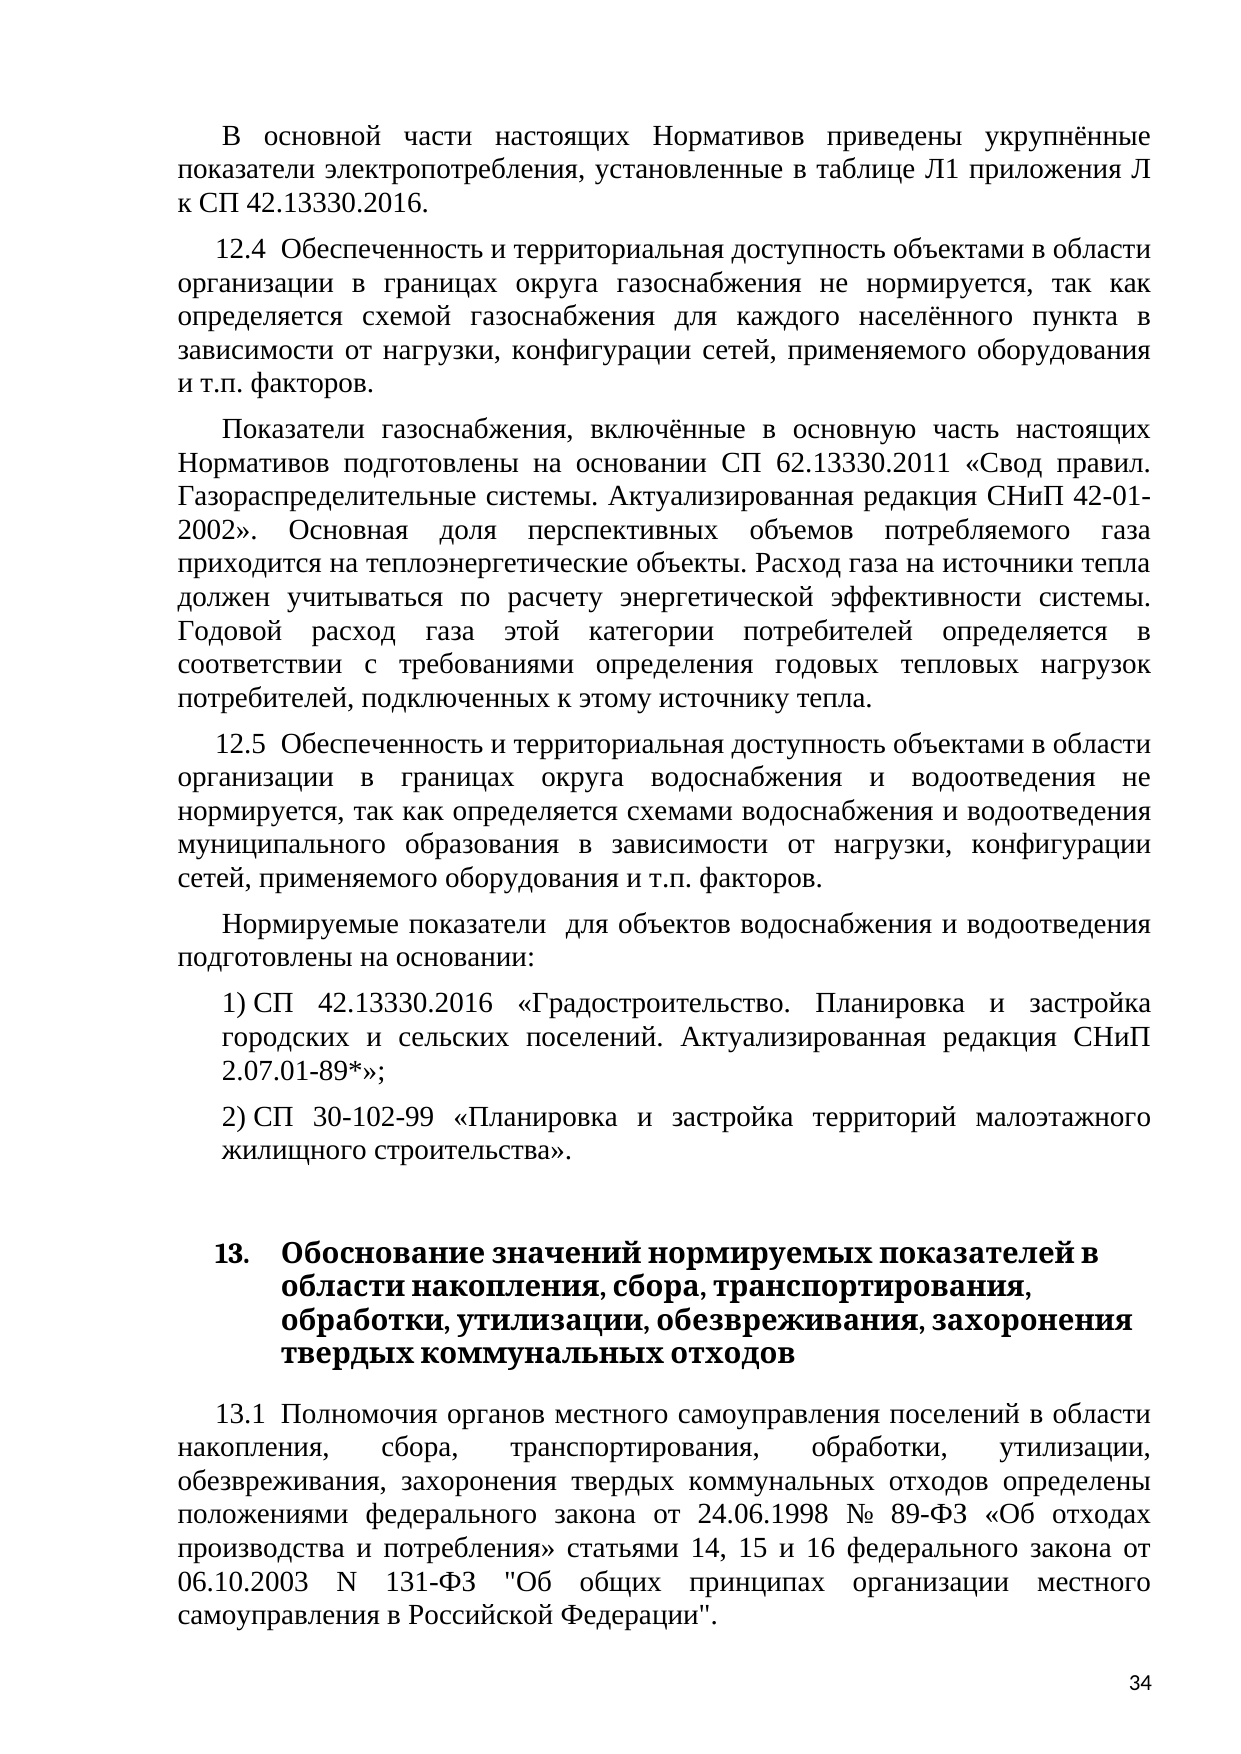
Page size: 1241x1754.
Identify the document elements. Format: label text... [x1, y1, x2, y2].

text 2) СП 30-102-99 «Планировка и застройка территорий малоэтажного жилищного строительства». [222, 1099, 1152, 1166]
list Обеспеченность и территориальная доступность объектами в области организации в границах округа газоснабжения не нормируется, так как определяется схемой газоснабжения для каждого населённого пункта в зависимости от нагрузки, конфигурации сетей, применяемого оборудования и т.п. факторов. [177, 231, 1152, 399]
text Показатели газоснабжения, включённые в основную часть настоящих Нормативов подготовлены на основании СП 62.13330.2011 «Свод правил. Газораспределительные системы. Актуализированная редакция СНиП 42-01-2002». Основная доля перспективных объемов потребляемого газа приходится на теплоэнергетические объекты. Расход газа на источники тепла должен учитываться по расчету энергетической эффективности системы. Годовой расход газа этой категории потребителей определяется в соответствии с требованиями определения годовых тепловых нагрузок потребителей, подключенных к этому источнику тепла. [177, 411, 1152, 713]
list Полномочия органов местного самоуправления поселений в области накопления, сбора, транспортирования, обработки, утилизации, обезвреживания, захоронения твердых коммунальных отходов определены положениями федерального закона от 24.06.1998 № 89-ФЗ «Об отходах производства и потребления» статьями 14, 15 и 16 федерального закона от 06.10.2003 N 131-ФЗ "Об общих принципах организации местного самоуправления в Российской Федерации". [177, 1396, 1152, 1631]
text 1) СП 42.13330.2016 «Градостроительство. Планировка и застройка городских и сельских поселений. Актуализированная редакция СНиП 2.07.01-89*»; [222, 986, 1152, 1086]
text Нормируемые показатели для объектов водоснабжения и водоотведения подготовлены на основании: [177, 906, 1152, 973]
text В основной части настоящих Нормативов приведены укрупнённые показатели электропотребления, установленные в таблице Л1 приложения Л к СП 42.13330.2016. [177, 118, 1152, 219]
list Обоснование значений нормируемых показателей в области накопления, сбора, транспортирования, обработки, утилизации, обезвреживания, захоронения твердых коммунальных отходов [215, 1237, 1152, 1371]
list Обеспеченность и территориальная доступность объектами в области организации в границах округа водоснабжения и водоотведения не нормируется, так как определяется схемами водоснабжения и водоотведения муниципального образования в зависимости от нагрузки, конфигурации сетей, применяемого оборудования и т.п. факторов. [177, 726, 1152, 893]
